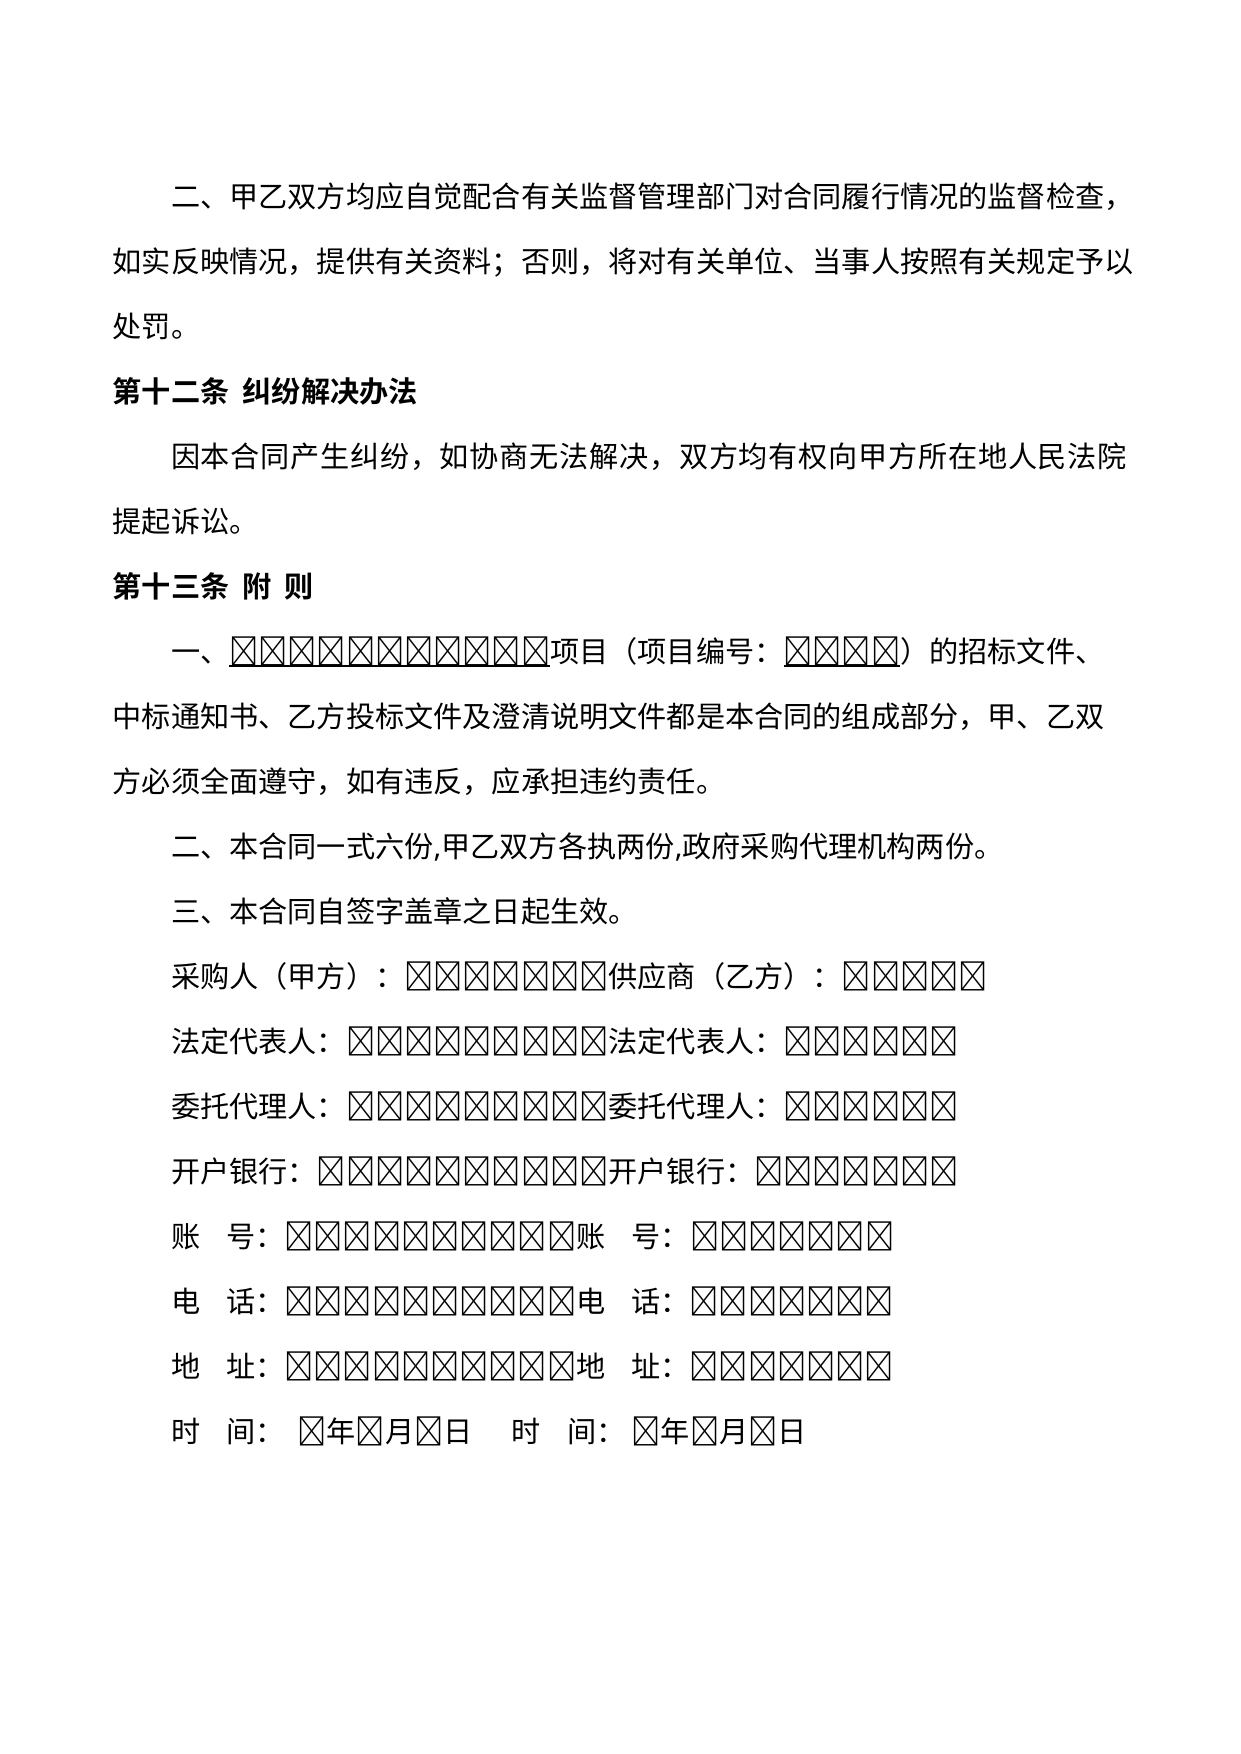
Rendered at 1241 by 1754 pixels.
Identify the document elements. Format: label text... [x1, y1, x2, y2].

text 一、项目（项目编号：）的招标文件、中标通知书、乙方投标文件及澄清说明文件都是本合同的组成部分，甲、乙双方必须全面遵守，如有违反，应承担违约责任。 [112, 617, 1128, 812]
text 地 址：地 址： [112, 1332, 1128, 1397]
text 因本合同产生纠纷，如协商无法解决，双方均有权向甲方所在地人民法院提起诉讼。 [112, 422, 1128, 552]
text 第十三条 附 则 [112, 552, 1128, 617]
text 采购人（甲方）：供应商（乙方）： [112, 942, 1128, 1007]
text 法定代表人：法定代表人： [112, 1007, 1128, 1072]
text 第十二条 纠纷解决办法 [112, 357, 1128, 422]
text 电 话：电 话： [112, 1267, 1128, 1332]
text 委托代理人：委托代理人： [112, 1072, 1128, 1137]
text 开户银行：开户银行： [112, 1137, 1128, 1202]
text 三、本合同自签字盖章之日起生效。 [112, 877, 1128, 942]
text 账 号：账 号： [112, 1202, 1128, 1267]
text 时 间： 年月日 时 间： 年月日 [112, 1397, 1128, 1462]
text 二、本合同一式六份,甲乙双方各执两份,政府采购代理机构两份。 [112, 812, 1128, 877]
text 二、甲乙双方均应自觉配合有关监督管理部门对合同履行情况的监督检查，如实反映情况，提供有关资料；否则，将对有关单位、当事人按照有关规定予以处罚。 [112, 162, 1148, 357]
